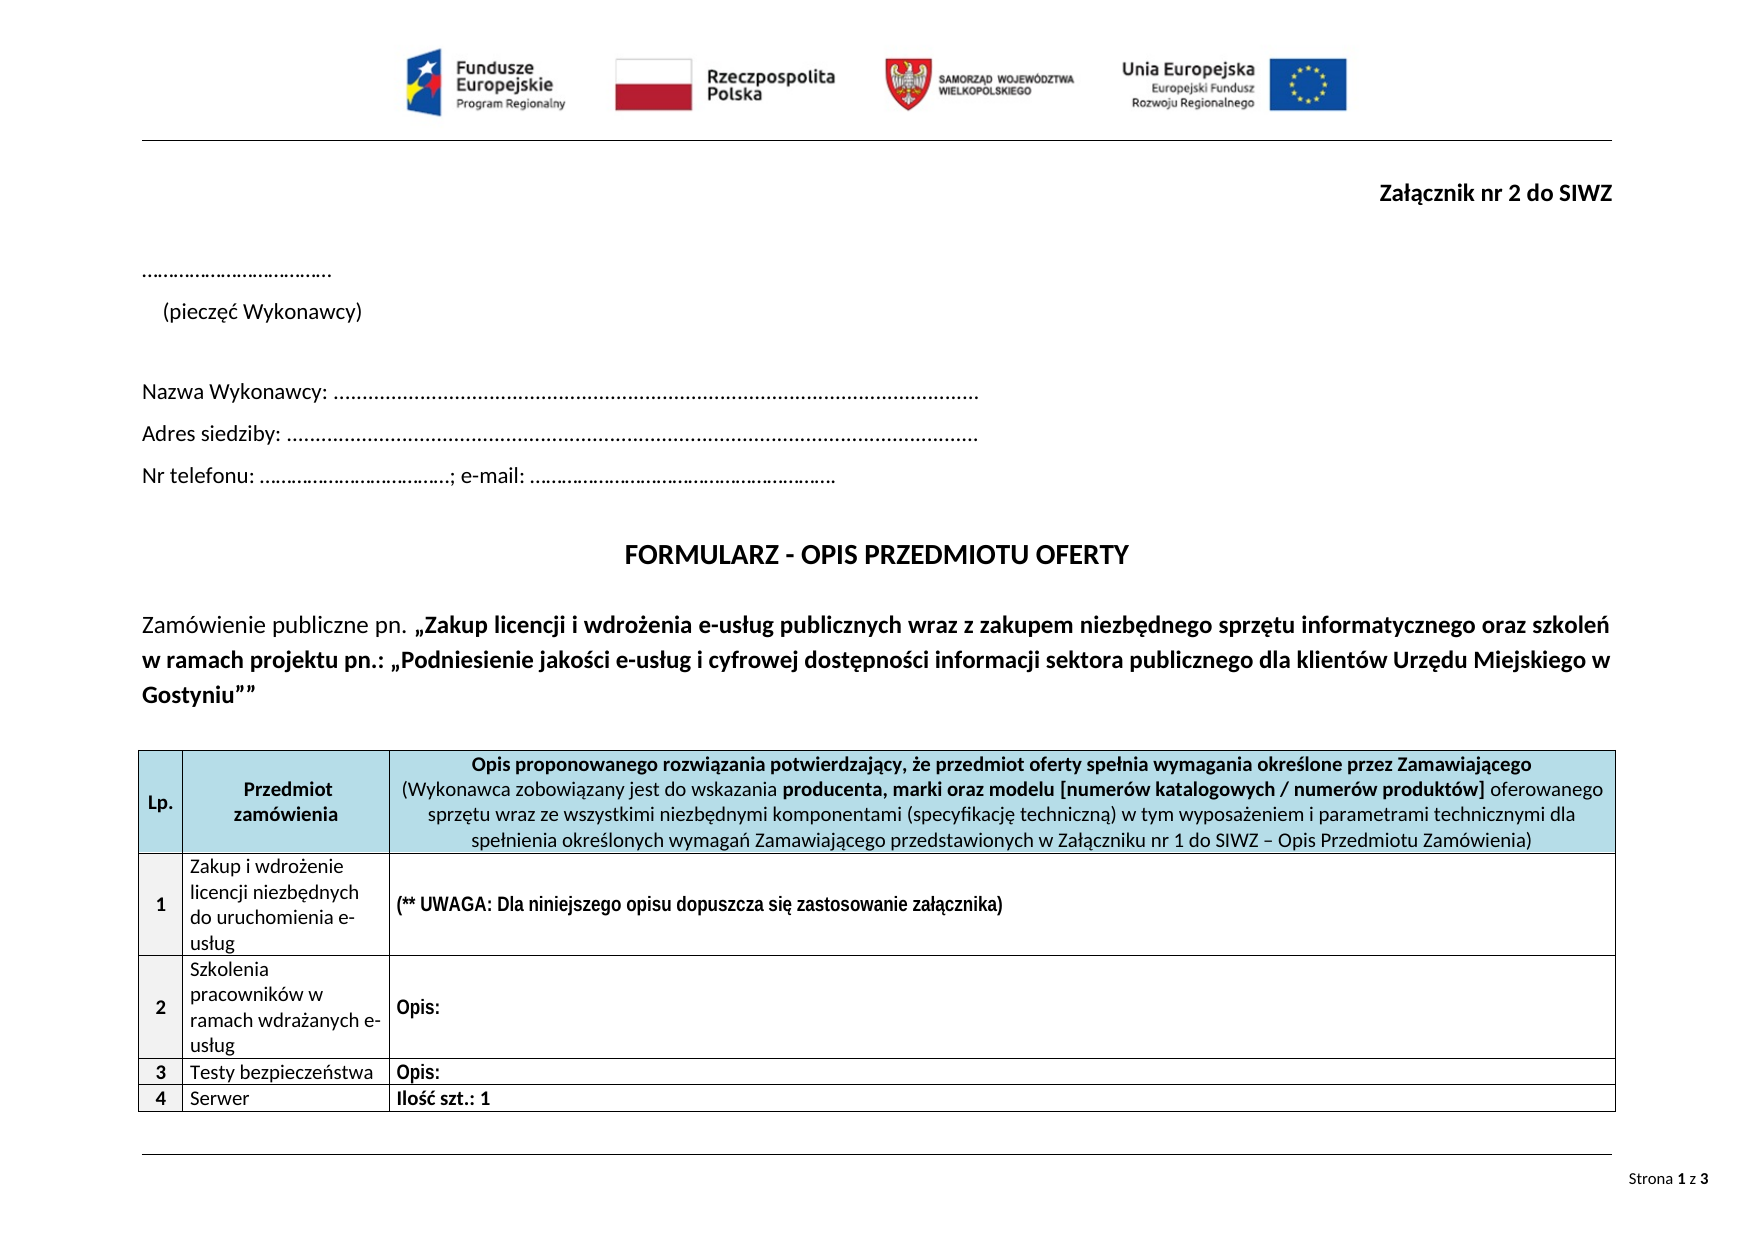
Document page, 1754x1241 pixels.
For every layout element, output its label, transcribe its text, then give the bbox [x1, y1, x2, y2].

table_header Lp. [139, 751, 182, 852]
table_cell 1 [139, 854, 182, 955]
table_cell Testy bezpieczeństwa [183, 1059, 389, 1084]
text Nazwa Wykonawcy: ................................................................................................................ [142, 377, 1612, 405]
table_header Przedmiot zamówienia [183, 751, 389, 852]
text (pieczęć Wykonawcy) [142, 297, 1612, 325]
table_cell Opis: [390, 1059, 1615, 1084]
table_header Opis proponowanego rozwiązania potwierdzający, że przedmiot oferty spełnia wymagania określone przez Zamawiającego (Wykonawca zobowiązany jest do wskazania producenta, marki oraz modelu [numerów katalogowych / numerów produktów] oferowanego sprzętu wraz ze wszystkimi niezbędnymi komponentami (specyfikację techniczną) w tym wyposażeniem i parametrami technicznymi dla spełnienia określonych wymagań Zamawiającego przedstawionych w Załączniku nr 1 do SIWZ – Opis Przedmiotu Zamówienia) [390, 751, 1615, 852]
table_cell (** UWAGA: Dla niniejszego opisu dopuszcza się zastosowanie załącznika) [390, 854, 1615, 955]
table_cell Ilość szt.: 1 Producent i model: Producent, nazwa i wersja systemu operacyjnego: Parametry (opis parametrów): …………………………. [390, 1085, 1615, 1111]
text FORMULARZ - OPIS PRZEDMIOTU OFERTY [142, 536, 1612, 572]
table_cell 2 [139, 956, 182, 1058]
table_cell Zakup i wdrożenie licencji niezbędnych do uruchomienia e-usług [183, 854, 389, 955]
table_cell Serwer [183, 1085, 389, 1111]
picture [378, 29, 1376, 138]
table_cell Szkolenia pracowników w ramach wdrażanych e-usług [183, 956, 389, 1058]
table_cell 3 [139, 1059, 182, 1084]
table_cell 4 [139, 1085, 182, 1111]
text ……………………………… [142, 255, 1612, 283]
text Zamówienie publiczne pn. „Zakup licencji i wdrożenia e-usług publicznych wraz z zakupem niezbędnego sprzętu informatycznego oraz szkoleń w ramach projektu pn.: „Podniesienie jakości e-usług i cyfrowej dostępności informacji sektora publicznego dla klientów Urzędu Miejskiego w Gostyniu”” [142, 610, 1612, 710]
text Załącznik nr 2 do SIWZ [142, 177, 1612, 208]
table_cell Opis: [390, 956, 1615, 1058]
text Nr telefonu: ………………………………; e-mail: …………………………………………………. [142, 461, 1612, 489]
text Adres siedziby: ........................................................................................................................ [142, 419, 1612, 447]
